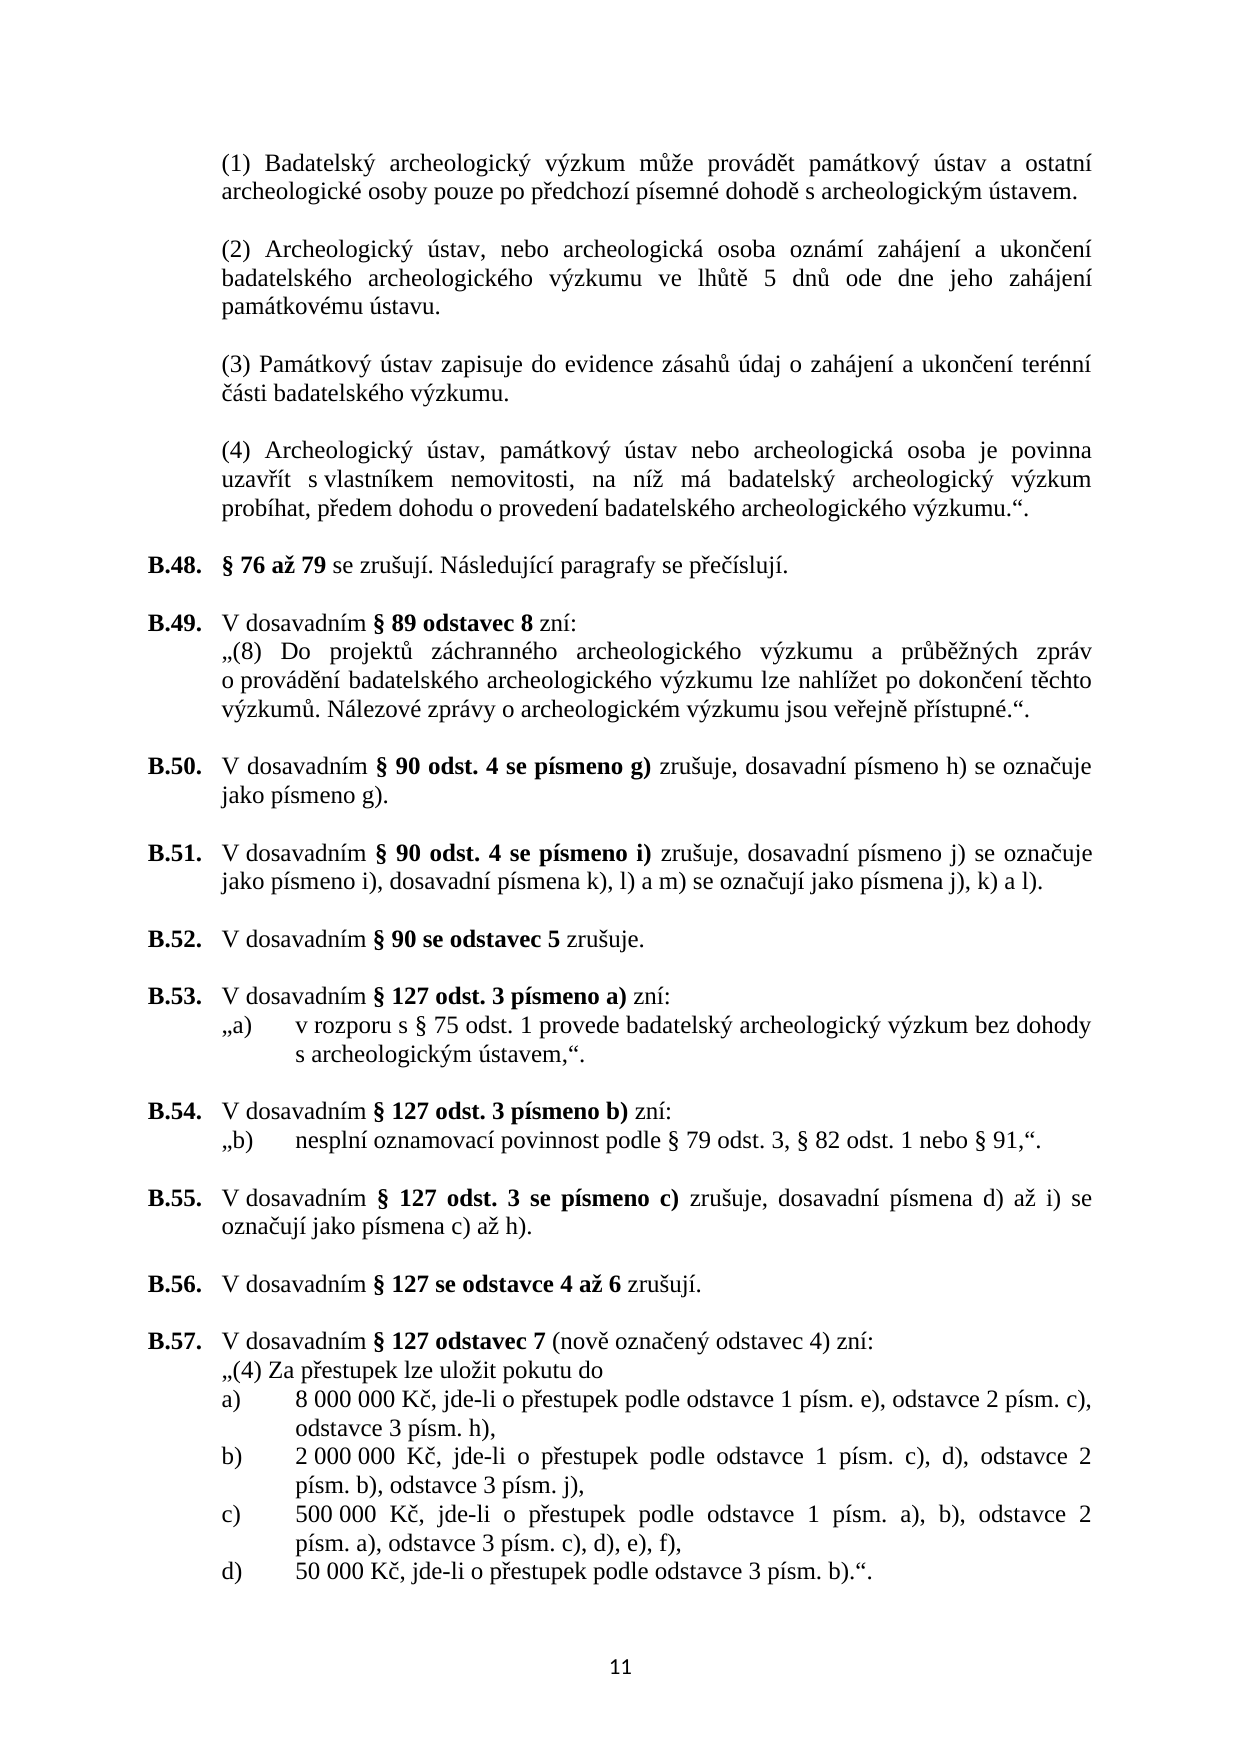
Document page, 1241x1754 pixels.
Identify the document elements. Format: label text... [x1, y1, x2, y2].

text B.52. V dosavadním § 90 se odstavec 5 zrušuje. [148, 924, 1093, 953]
text (1) Badatelský archeologický výzkum může provádět památkový ústav a ostatní archeologické osoby pouze po předchozí písemné dohodě s archeologickým ústavem. [221, 148, 1093, 205]
text B.56. V dosavadním § 127 se odstavce 4 až 6 zrušují. [148, 1269, 1093, 1298]
text B.48. § 76 až 79 se zrušují. Následující paragrafy se přečíslují. [148, 550, 1093, 579]
text „b) nesplní oznamovací povinnost podle § 79 odst. 3, § 82 odst. 1 nebo § 91,“. [148, 1125, 1093, 1154]
text „a) v rozporu s § 75 odst. 1 provede badatelský archeologický výzkum bez dohody s archeologickým ústavem,“. [221, 1010, 1093, 1068]
text B.53. V dosavadním § 127 odst. 3 písmeno a) zní: [148, 981, 1093, 1010]
text (4) Archeologický ústav, památkový ústav nebo archeologická osoba je povinna uzavřít s vlastníkem nemovitosti, na níž má badatelský archeologický výzkum probíhat, předem dohodu o provedení badatelského archeologického výzkumu.“. [221, 435, 1093, 521]
text B.49. V dosavadním § 89 odstavec 8 zní: [148, 608, 1093, 636]
text B.51. V dosavadním § 90 odst. 4 se písmeno i) zrušuje, dosavadní písmeno j) se označuje jako písmeno i), dosavadní písmena k), l) a m) se označují jako písmena j), k) a l). [148, 838, 1093, 895]
text d) 50 000 Kč, jde-li o přestupek podle odstavce 3 písm. b).“. [148, 1556, 1093, 1585]
text (3) Památkový ústav zapisuje do evidence zásahů údaj o zahájení a ukončení terénní části badatelského výzkumu. [221, 349, 1093, 406]
text B.50. V dosavadním § 90 odst. 4 se písmeno g) zrušuje, dosavadní písmeno h) se označuje jako písmeno g). [148, 751, 1093, 809]
text B.55. V dosavadním § 127 odst. 3 se písmeno c) zrušuje, dosavadní písmena d) až i) se označují jako písmena c) až h). [148, 1183, 1093, 1240]
text (2) Archeologický ústav, nebo archeologická osoba oznámí zahájení a ukončení badatelského archeologického výzkumu ve lhůtě 5 dnů ode dne jeho zahájení památkovému ústavu. [221, 234, 1093, 320]
text b) 2 000 000 Kč, jde-li o přestupek podle odstavce 1 písm. c), d), odstavce 2 písm. b), odstavce 3 písm. j), [221, 1441, 1093, 1499]
text B.54. V dosavadním § 127 odst. 3 písmeno b) zní: [148, 1096, 1093, 1125]
text B.57. V dosavadním § 127 odstavec 7 (nově označený odstavec 4) zní: [148, 1326, 1093, 1355]
text c) 500 000 Kč, jde-li o přestupek podle odstavce 1 písm. a), b), odstavce 2 písm. a), odstavce 3 písm. c), d), e), f), [221, 1499, 1093, 1556]
text „(4) Za přestupek lze uložit pokutu do [148, 1355, 1093, 1384]
text „(8) Do projektů záchranného archeologického výzkumu a průběžných zpráv o provádění badatelského archeologického výzkumu lze nahlížet po dokončení těchto výzkumů. Nálezové zprávy o archeologickém výzkumu jsou veřejně přístupné.“. [221, 636, 1093, 723]
text a) 8 000 000 Kč, jde-li o přestupek podle odstavce 1 písm. e), odstavce 2 písm. c), odstavce 3 písm. h), [221, 1384, 1093, 1441]
